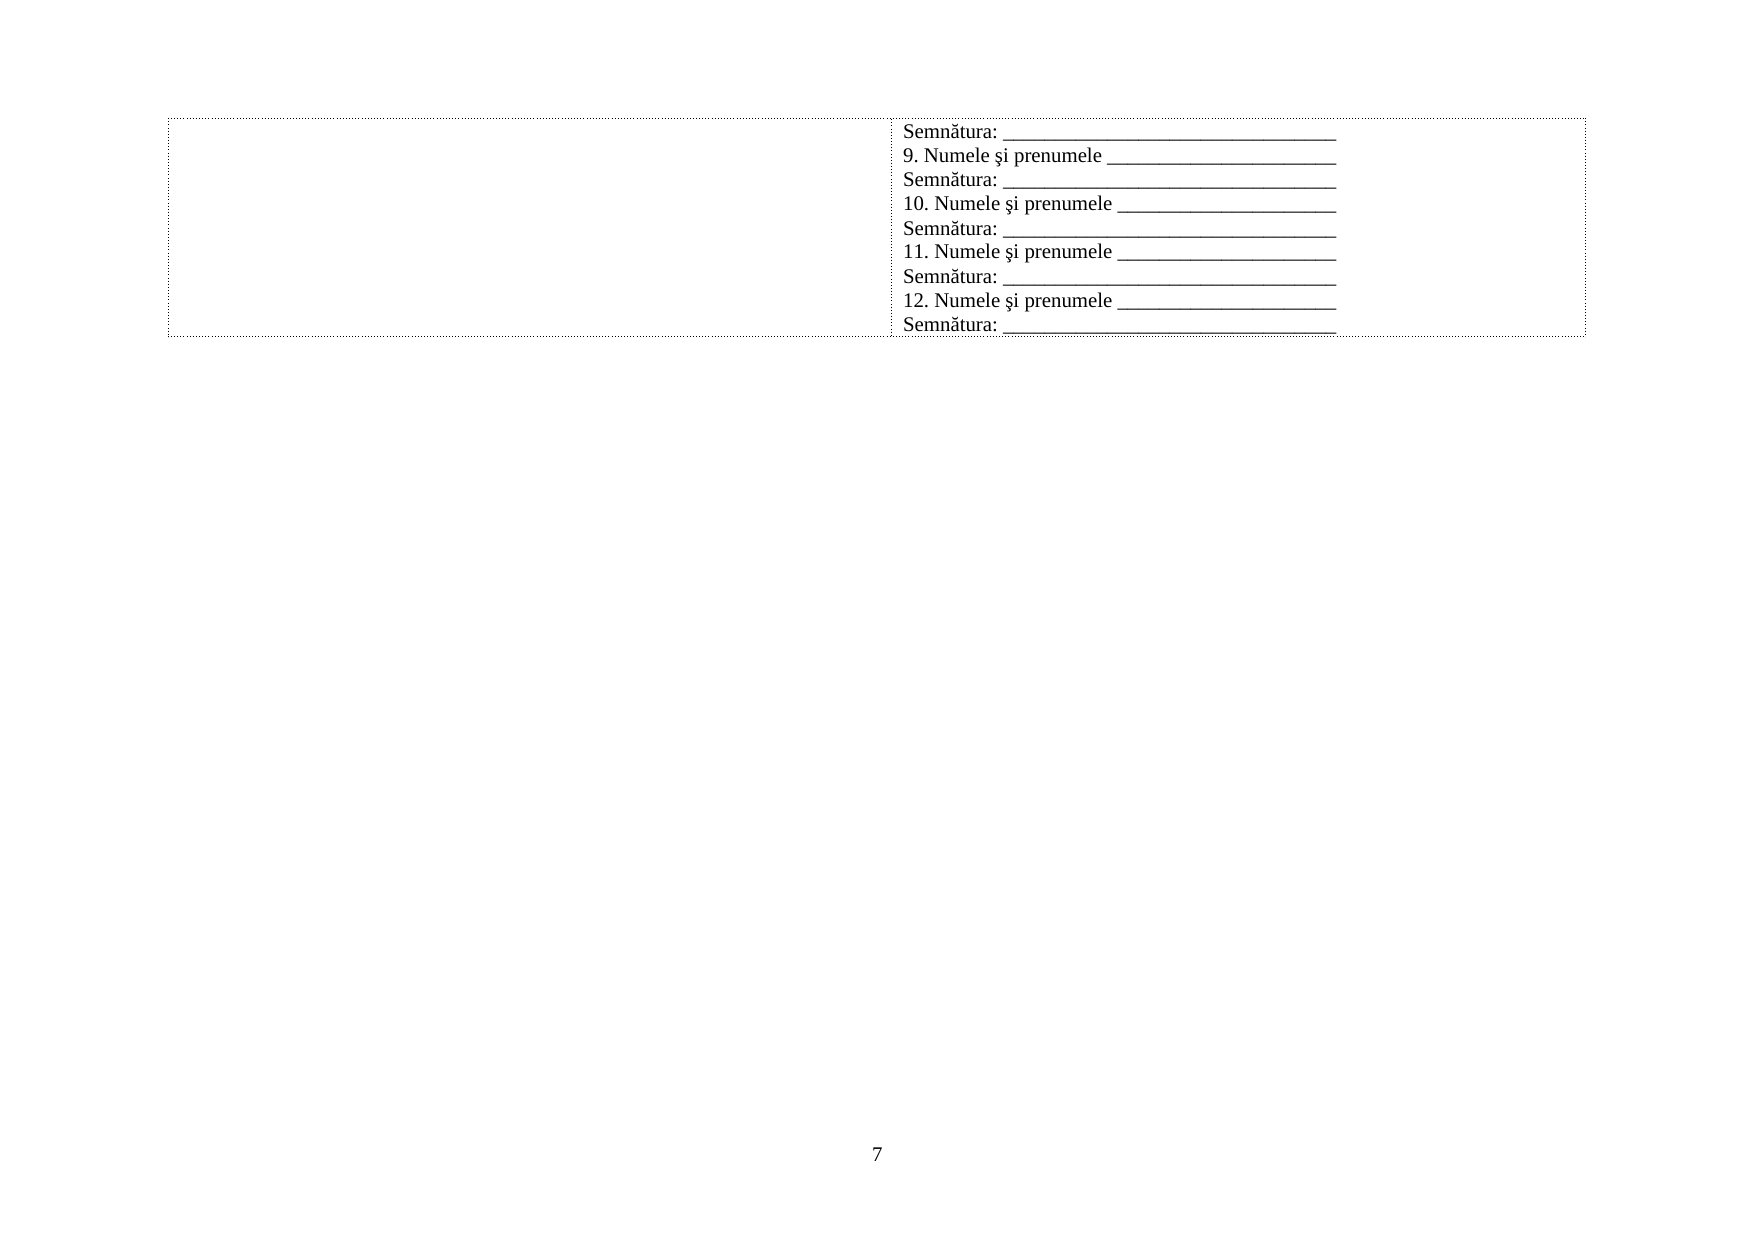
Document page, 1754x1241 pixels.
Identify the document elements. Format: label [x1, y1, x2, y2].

table_cell [892, 118, 1586, 336]
table_cell [168, 118, 892, 336]
